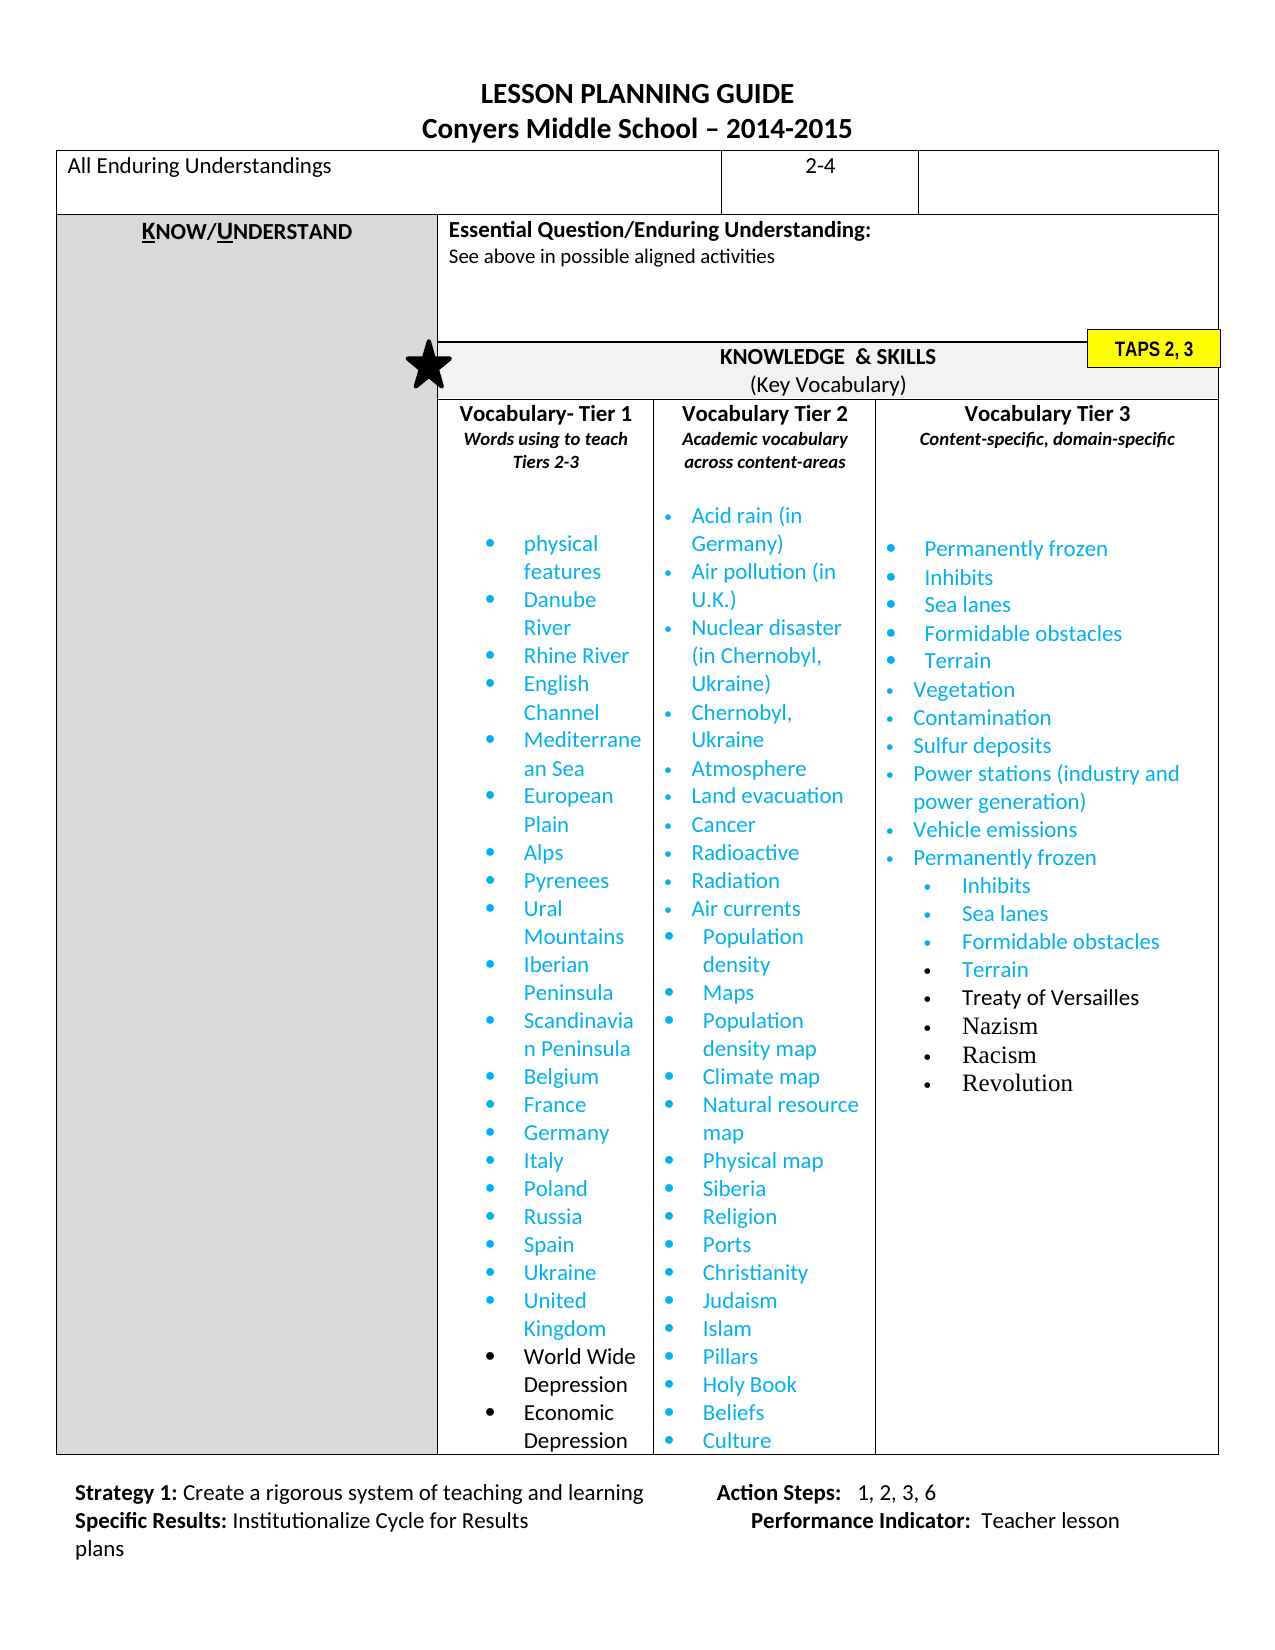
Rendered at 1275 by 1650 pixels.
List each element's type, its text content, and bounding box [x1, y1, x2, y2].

table_cell KNOWLEDGE & SKILLS (Key Vocabulary) [438, 343, 1218, 398]
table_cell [438, 400, 653, 1454]
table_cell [654, 400, 875, 1454]
table_cell [919, 151, 1218, 214]
table_cell KNOW/UNDERSTAND [57, 215, 437, 1454]
table_cell Essential Question/Enduring Understanding: See above in possible aligned activities [438, 215, 1218, 341]
table_cell 2-4 [722, 151, 918, 214]
table_cell All Enduring Understandings [57, 151, 721, 214]
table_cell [876, 400, 1218, 1454]
